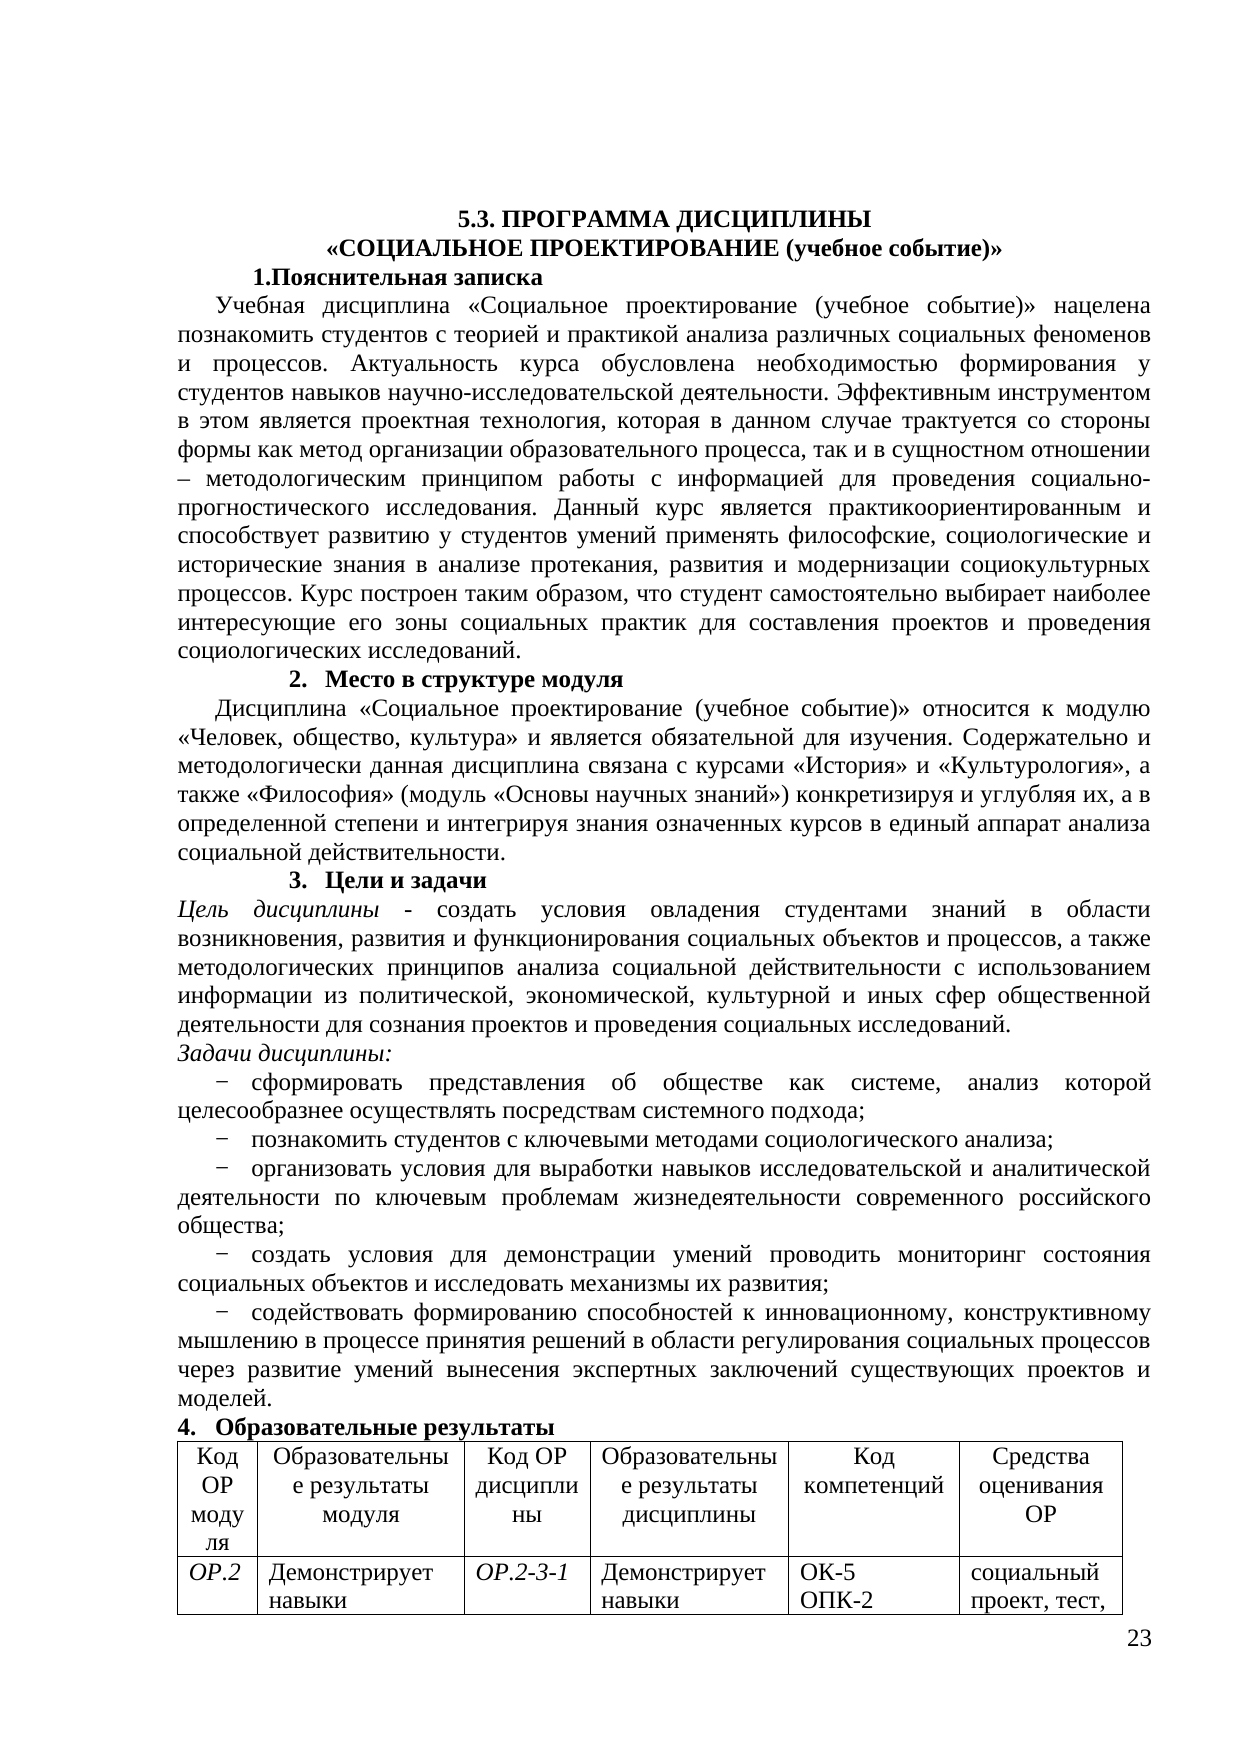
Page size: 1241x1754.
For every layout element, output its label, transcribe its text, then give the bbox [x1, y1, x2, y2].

table_header Образовательные результаты модуля [258, 1442, 464, 1556]
table_header Код ОР дисциплины [465, 1442, 590, 1556]
table_cell ОР.2 [178, 1557, 257, 1614]
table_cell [960, 1557, 1122, 1614]
list Цели и задачи [252, 866, 1152, 894]
list организовать условия для выработки навыков исследовательской и аналитической деятельности по ключевым проблемам жизнедеятельности современного российского общества; [177, 1153, 1152, 1239]
text Цель дисциплины - создать условия овладения студентами знаний в области возникновения, развития и функционирования социальных объектов и процессов, а также методологических принципов анализа социальной действительности с использованием информации из политической, экономической, культурной и иных сфер общественной деятельности для сознания проектов и проведения социальных исследований. [177, 894, 1152, 1038]
table_cell ОК-5 ОПК-2 ПК-6 [789, 1557, 959, 1614]
list Образовательные результаты [177, 1412, 1152, 1441]
table_header Средства оценивания ОР [960, 1442, 1122, 1556]
text «СОЦИАЛЬНОЕ ПРОЕКТИРОВАНИЕ (учебное событие)» [177, 233, 1152, 262]
table_header Код ОР модуля [178, 1442, 257, 1556]
table_header Код компетенций [789, 1442, 959, 1556]
list познакомить студентов с ключевыми методами социологического анализа; [177, 1124, 1152, 1153]
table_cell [591, 1557, 788, 1614]
list создать условия для демонстрации умений проводить мониторинг состояния социальных объектов и исследовать механизмы их развития; [177, 1239, 1152, 1297]
text Задачи дисциплины: [177, 1038, 1152, 1067]
list 1.Пояснительная записка [252, 262, 1152, 291]
table_cell ОР.2-3-1 ОР.2-3-2 [465, 1557, 590, 1614]
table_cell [258, 1557, 464, 1614]
text Учебная дисциплина «Социальное проектирование (учебное событие)» нацелена познакомить студентов с теорией и практикой анализа различных социальных феноменов и процессов. Актуальность курса обусловлена необходимостью формирования у студентов навыков научно-исследовательской деятельности. Эффективным инструментом в этом является проектная технология, которая в данном случае трактуется со стороны формы как метод организации образовательного процесса, так и в сущностном отношении – методологическим принципом работы с информацией для проведения социально-прогностического исследования. Данный курс является практикоориентированным и способствует развитию у студентов умений применять философские, социологические и исторические знания в анализе протекания, развития и модернизации социокультурных процессов. Курс построен таким образом, что студент самостоятельно выбирает наиболее интересующие его зоны социальных практик для составления проектов и проведения социологических исследований. [177, 291, 1152, 664]
list содействовать формированию способностей к инновационному, конструктивному мышлению в процессе принятия решений в области регулирования социальных процессов через развитие умений вынесения экспертных заключений существующих проектов и моделей. [177, 1297, 1152, 1412]
text Дисциплина «Социальное проектирование (учебное событие)» относится к модулю «Человек, общество, культура» и является обязательной для изучения. Содержательно и методологически данная дисциплина связана с курсами «История» и «Культурология», а также «Философия» (модуль «Основы научных знаний») конкретизируя и углубляя их, а в определенной степени и интегрируя знания означенных курсов в единый аппарат анализа социальной действительности. [177, 693, 1152, 866]
text 5.3. ПРОГРАММА ДИСЦИПЛИНЫ [177, 204, 1152, 233]
list Место в структуре модуля [252, 664, 1152, 693]
list сформировать представления об обществе как системе, анализ которой целесообразнее осуществлять посредствам системного подхода; [177, 1067, 1152, 1124]
table_header Образовательные результаты дисциплины [591, 1442, 788, 1556]
